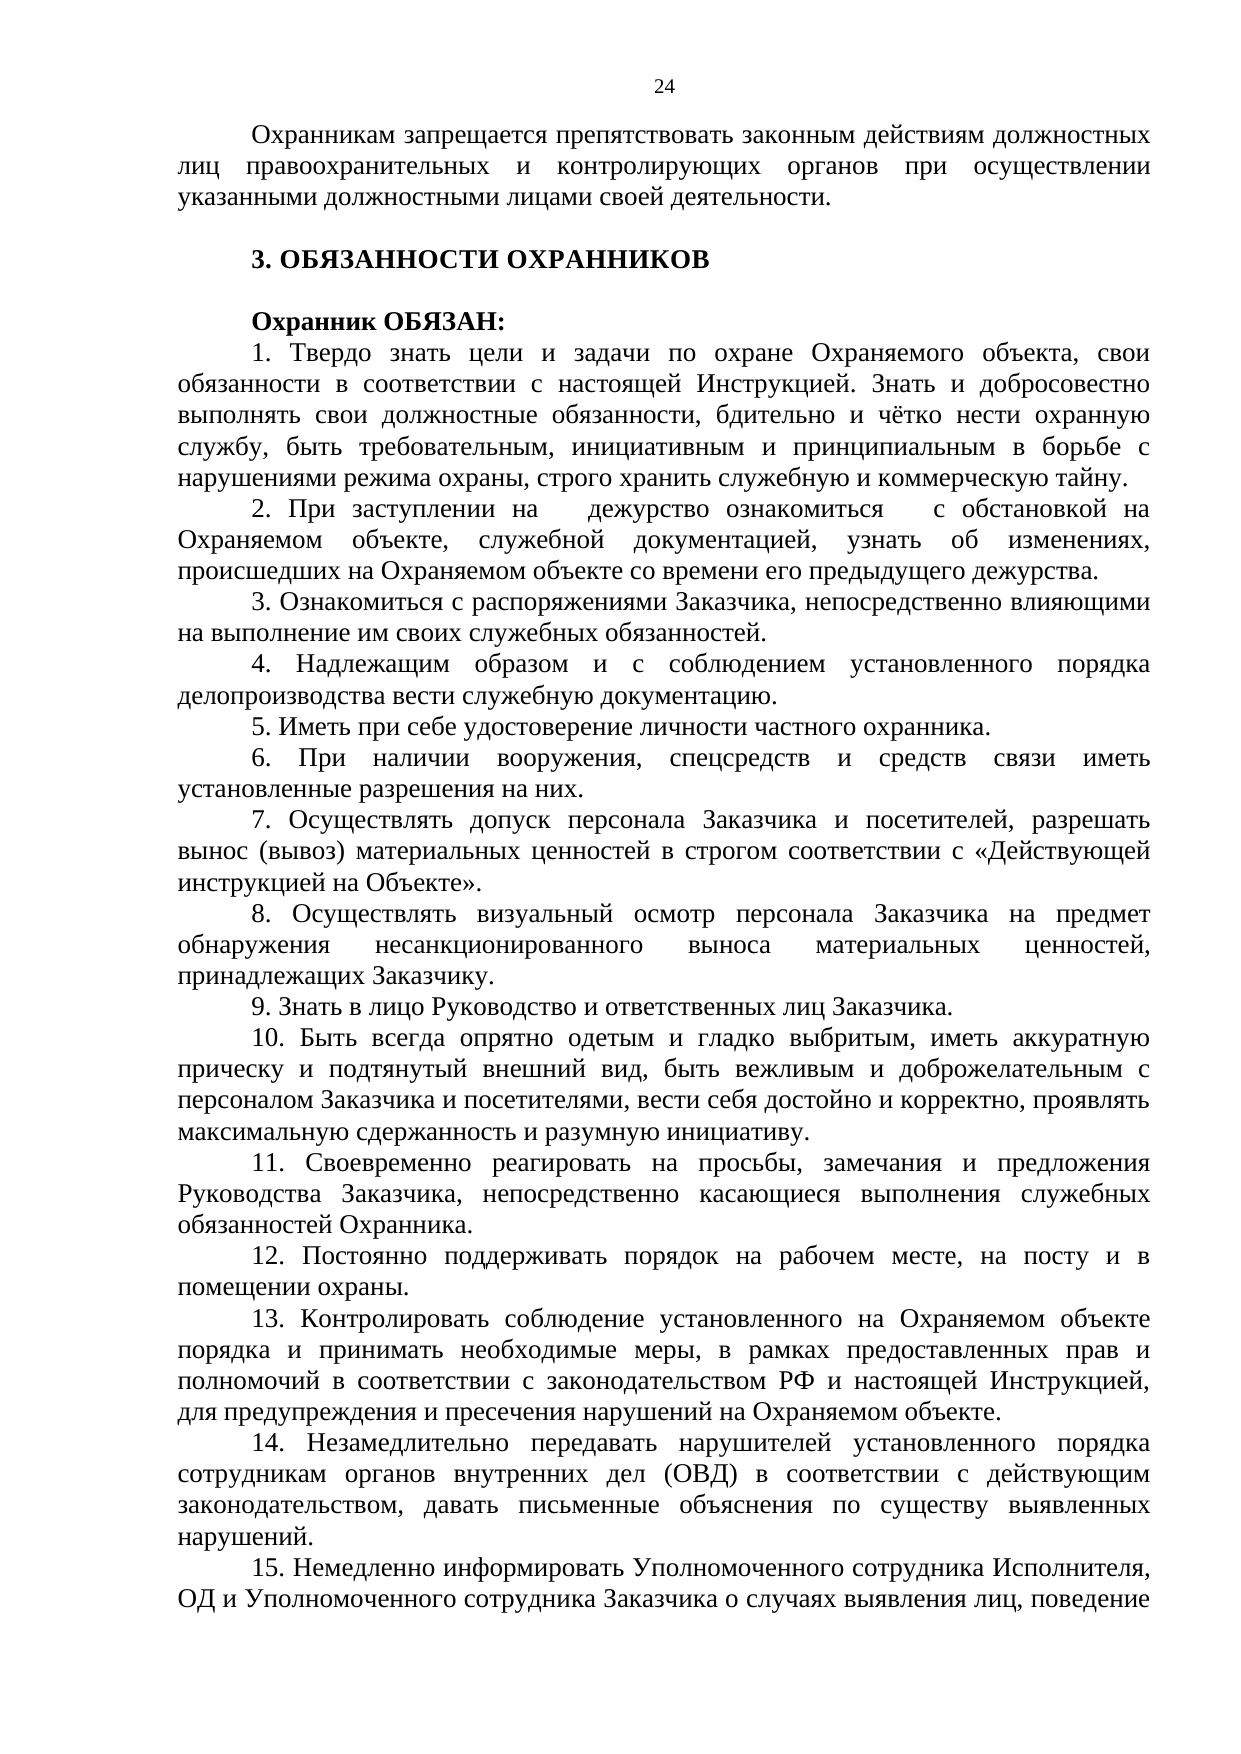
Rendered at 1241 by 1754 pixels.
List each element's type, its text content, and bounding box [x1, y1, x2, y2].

text 1. Твердо знать цели и задачи по охране Охраняемого объекта, свои обязанности в соответствии с настоящей Инструкцией. Знать и добросовестно выполнять свои должностные обязанности, бдительно и чётко нести охранную службу, быть требовательным, инициативным и принципиальным в борьбе с нарушениями режима охраны, строго хранить служебную и коммерческую тайну. [177, 336, 1152, 492]
text 12. Постоянно поддерживать порядок на рабочем месте, на посту и в помещении охраны. [177, 1239, 1152, 1302]
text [177, 1551, 1152, 1613]
text 14. Незамедлительно передавать нарушителей установленного порядка сотрудникам органов внутренних дел (ОВД) в соответствии с действующим законодательством, давать письменные объяснения по существу выявленных нарушений. [177, 1426, 1152, 1551]
text 8. Осуществлять визуальный осмотр персонала Заказчика на предмет обнаружения несанкционированного выноса материальных ценностей, принадлежащих Заказчику. [177, 897, 1152, 990]
text 2. При заступлении на дежурство ознакомиться с обстановкой на Охраняемом объекте, служебной документацией, узнать об изменениях, происшедших на Охраняемом объекте со времени его предыдущего дежурства. [177, 492, 1152, 585]
text Охранникам запрещается препятствовать законным действиям должностных лиц правоохранительных и контролирующих органов при осуществлении указанными должностными лицами своей деятельности. [177, 118, 1152, 212]
text 13. Контролировать соблюдение установленного на Охраняемом объекте порядка и принимать необходимые меры, в рамках предоставленных прав и полномочий в соответствии с законодательством РФ и настоящей Инструкцией, для предупреждения и пресечения нарушений на Охраняемом объекте. [177, 1302, 1152, 1426]
text 5. Иметь при себе удостоверение личности частного охранника. [177, 710, 1152, 741]
text 7. Осуществлять допуск персонала Заказчика и посетителей, разрешать вынос (вывоз) материальных ценностей в строгом соответствии с «Действующей инструкцией на Объекте». [177, 803, 1152, 897]
subtitle 3. ОБЯЗАННОСТИ ОХРАННИКОВ [177, 243, 1152, 274]
text 9. Знать в лицо Руководство и ответственных лиц Заказчика. [177, 990, 1152, 1021]
text 3. Ознакомиться с распоряжениями Заказчика, непосредственно влияющими на выполнение им своих служебных обязанностей. [177, 585, 1152, 648]
text Охранник ОБЯЗАН: [251, 305, 1152, 336]
text 11. Своевременно реагировать на просьбы, замечания и предложения Руководства Заказчика, непосредственно касающиеся выполнения служебных обязанностей Охранника. [177, 1146, 1152, 1239]
text 4. Надлежащим образом и с соблюдением установленного порядка делопроизводства вести служебную документацию. [177, 648, 1152, 710]
text 10. Быть всегда опрятно одетым и гладко выбритым, иметь аккуратную прическу и подтянутый внешний вид, быть вежливым и доброжелательным с персоналом Заказчика и посетителями, вести себя достойно и корректно, проявлять максимальную сдержанность и разумную инициативу. [177, 1021, 1152, 1146]
text 6. При наличии вооружения, спецсредств и средств связи иметь установленные разрешения на них. [177, 741, 1152, 803]
